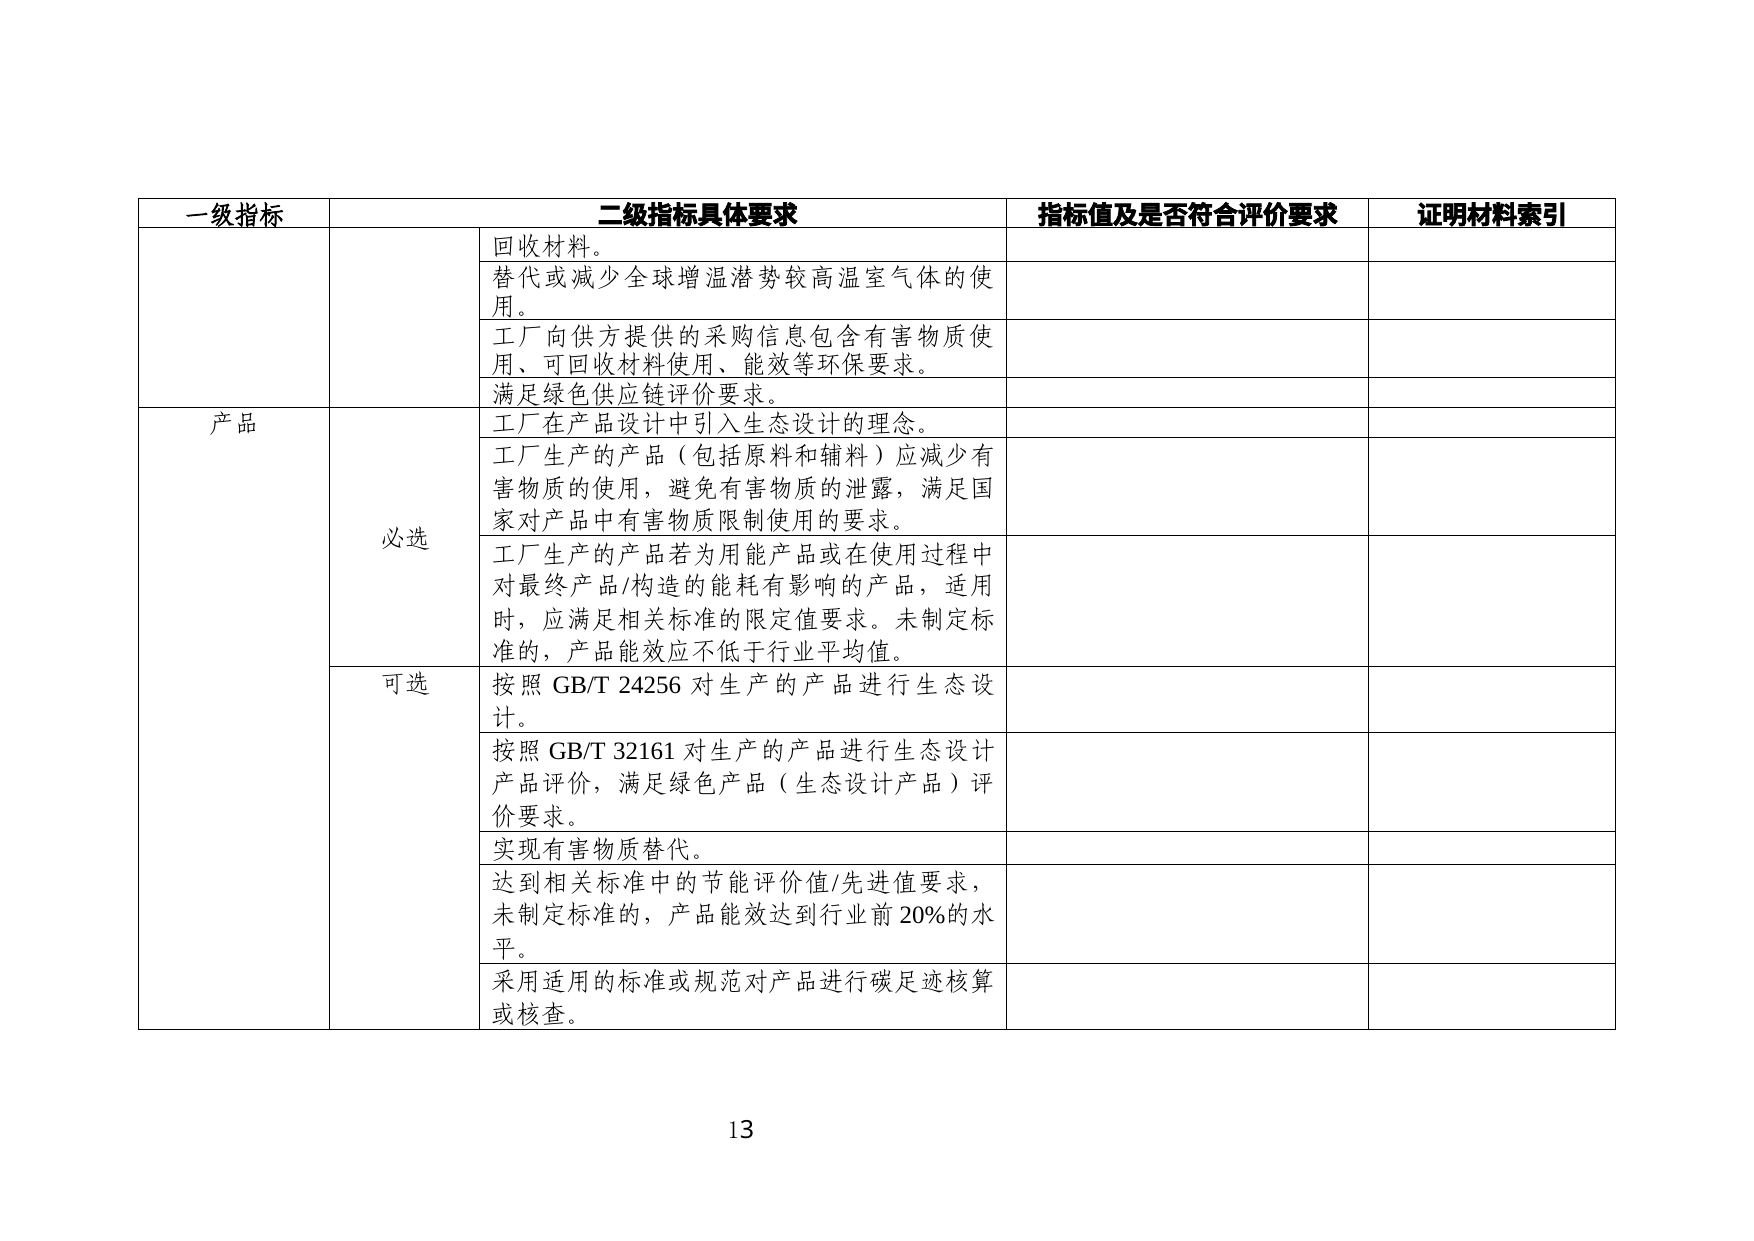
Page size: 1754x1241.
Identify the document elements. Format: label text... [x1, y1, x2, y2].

table_cell [1007, 865, 1368, 963]
table_cell 必选 [330, 408, 479, 666]
table_cell [1369, 262, 1615, 319]
table_header 指标值及是否符合评价要求 [1007, 199, 1368, 227]
table_header 证明材料索引 [1369, 199, 1615, 227]
table_cell 达到相关标准中的节能评价值/先进值要求，未制定标准的，产品能效达到行业前20%的水平。 [480, 865, 1006, 963]
table_cell 按照GB/T 32161对生产的产品进行生态设计产品评价，满足绿色产品（生态设计产品）评价要求。 [480, 733, 1006, 831]
table_cell [1007, 408, 1368, 437]
table_cell [1007, 438, 1368, 535]
table_cell 替代或减少全球增温潜势较高温室气体的使用。 [480, 262, 1006, 319]
table_cell [1007, 536, 1368, 666]
table_cell [1369, 832, 1615, 864]
table_cell [1369, 378, 1615, 407]
table_cell [1007, 832, 1368, 864]
table_cell 工厂向供方提供的采购信息包含有害物质使用、可回收材料使用、能效等环保要求。 [480, 320, 1006, 377]
table_cell [1007, 320, 1368, 377]
table_cell 采用适用的标准或规范对产品进行碳足迹核算或核查。 [480, 964, 1006, 1029]
table_cell [1369, 438, 1615, 535]
table_cell [1007, 964, 1368, 1029]
table_cell 使用回收料、可回收材料替代原生材料、不可回收材料。 [480, 228, 1006, 261]
table_cell [1369, 865, 1615, 963]
table_cell 产品 [139, 408, 329, 1029]
table_cell 工厂生产的产品（包括原料和辅料）应减少有害物质的使用，避免有害物质的泄露，满足国家对产品中有害物质限制使用的要求。 [480, 438, 1006, 535]
table_cell [1369, 536, 1615, 666]
table_cell [1007, 733, 1368, 831]
table_cell [1369, 667, 1615, 732]
table_cell 可选 [330, 667, 479, 1029]
table_header 一级指标 [139, 199, 329, 227]
table_cell [1007, 262, 1368, 319]
table_cell [1369, 228, 1615, 261]
table_cell [1007, 378, 1368, 407]
table_cell [1369, 964, 1615, 1029]
table_cell 工厂在产品设计中引入生态设计的理念。 [480, 408, 1006, 437]
table_cell 实现有害物质替代。 [480, 832, 1006, 864]
table_cell [1369, 408, 1615, 437]
table_cell 满足绿色供应链评价要求。 [480, 378, 1006, 407]
table_cell [1369, 320, 1615, 377]
table_cell [1369, 733, 1615, 831]
table_cell 按照GB/T 24256对生产的产品进行生态设计。 [480, 667, 1006, 732]
table_header 二级指标具体要求 [330, 199, 1006, 227]
table_cell 工厂生产的产品若为用能产品或在使用过程中对最终产品/构造的能耗有影响的产品，适用时，应满足相关标准的限定值要求。未制定标准的，产品能效应不低于行业平均值。 [480, 536, 1006, 666]
table_cell [1007, 667, 1368, 732]
table_cell [1007, 228, 1368, 261]
